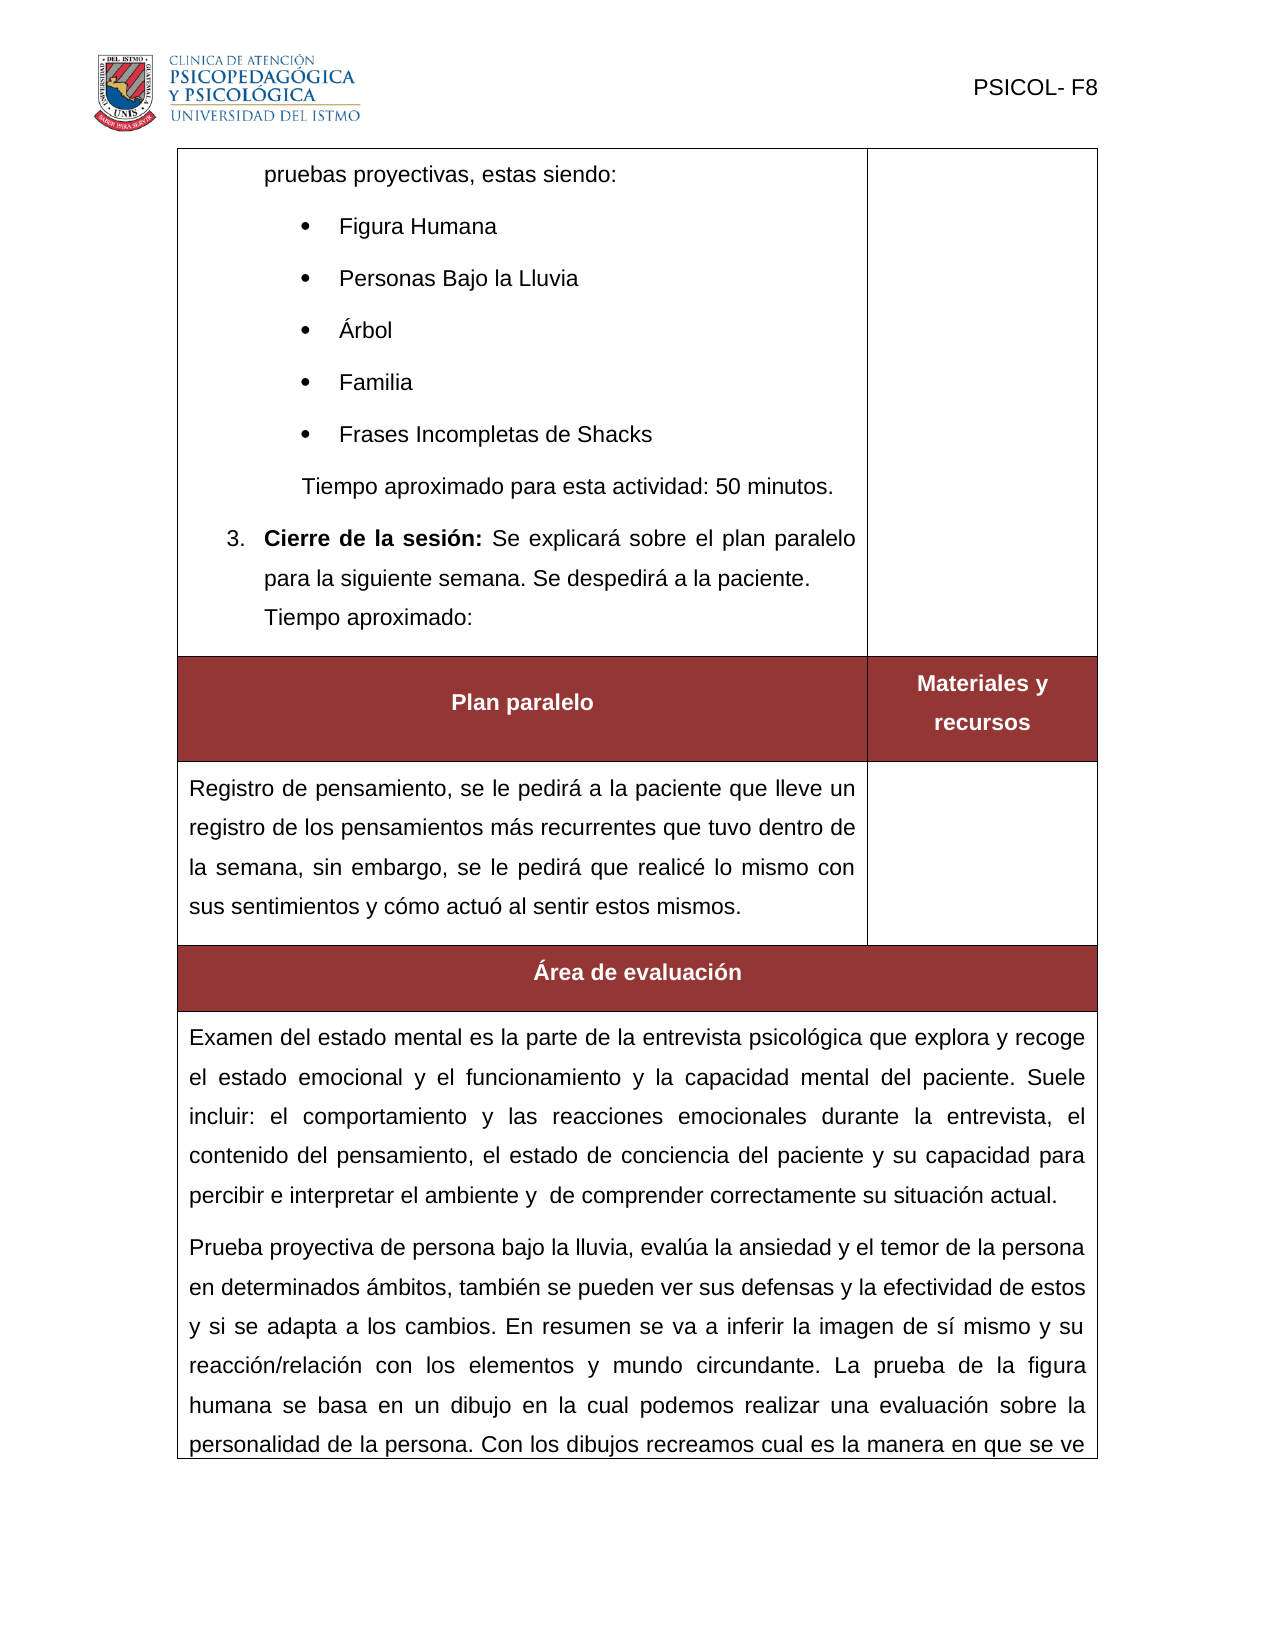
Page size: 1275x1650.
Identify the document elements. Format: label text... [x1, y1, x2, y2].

picture [42, 25, 422, 166]
table_cell Plan paralelo [178, 657, 867, 761]
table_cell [868, 149, 1097, 656]
table_cell Área de evaluación [178, 946, 1097, 1011]
table_cell Materiales y recursos [868, 657, 1097, 761]
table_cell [178, 1012, 1097, 1458]
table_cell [178, 149, 867, 656]
table_cell [868, 762, 1097, 945]
table_cell Registro de pensamiento, se le pedirá a la paciente que lleve un registro de los pensamientos más recurrentes que tuvo dentro de la semana, sin embargo, se le pedirá que realicé lo mismo con sus sentimientos y cómo actuó al sentir estos mismos. [178, 762, 867, 945]
